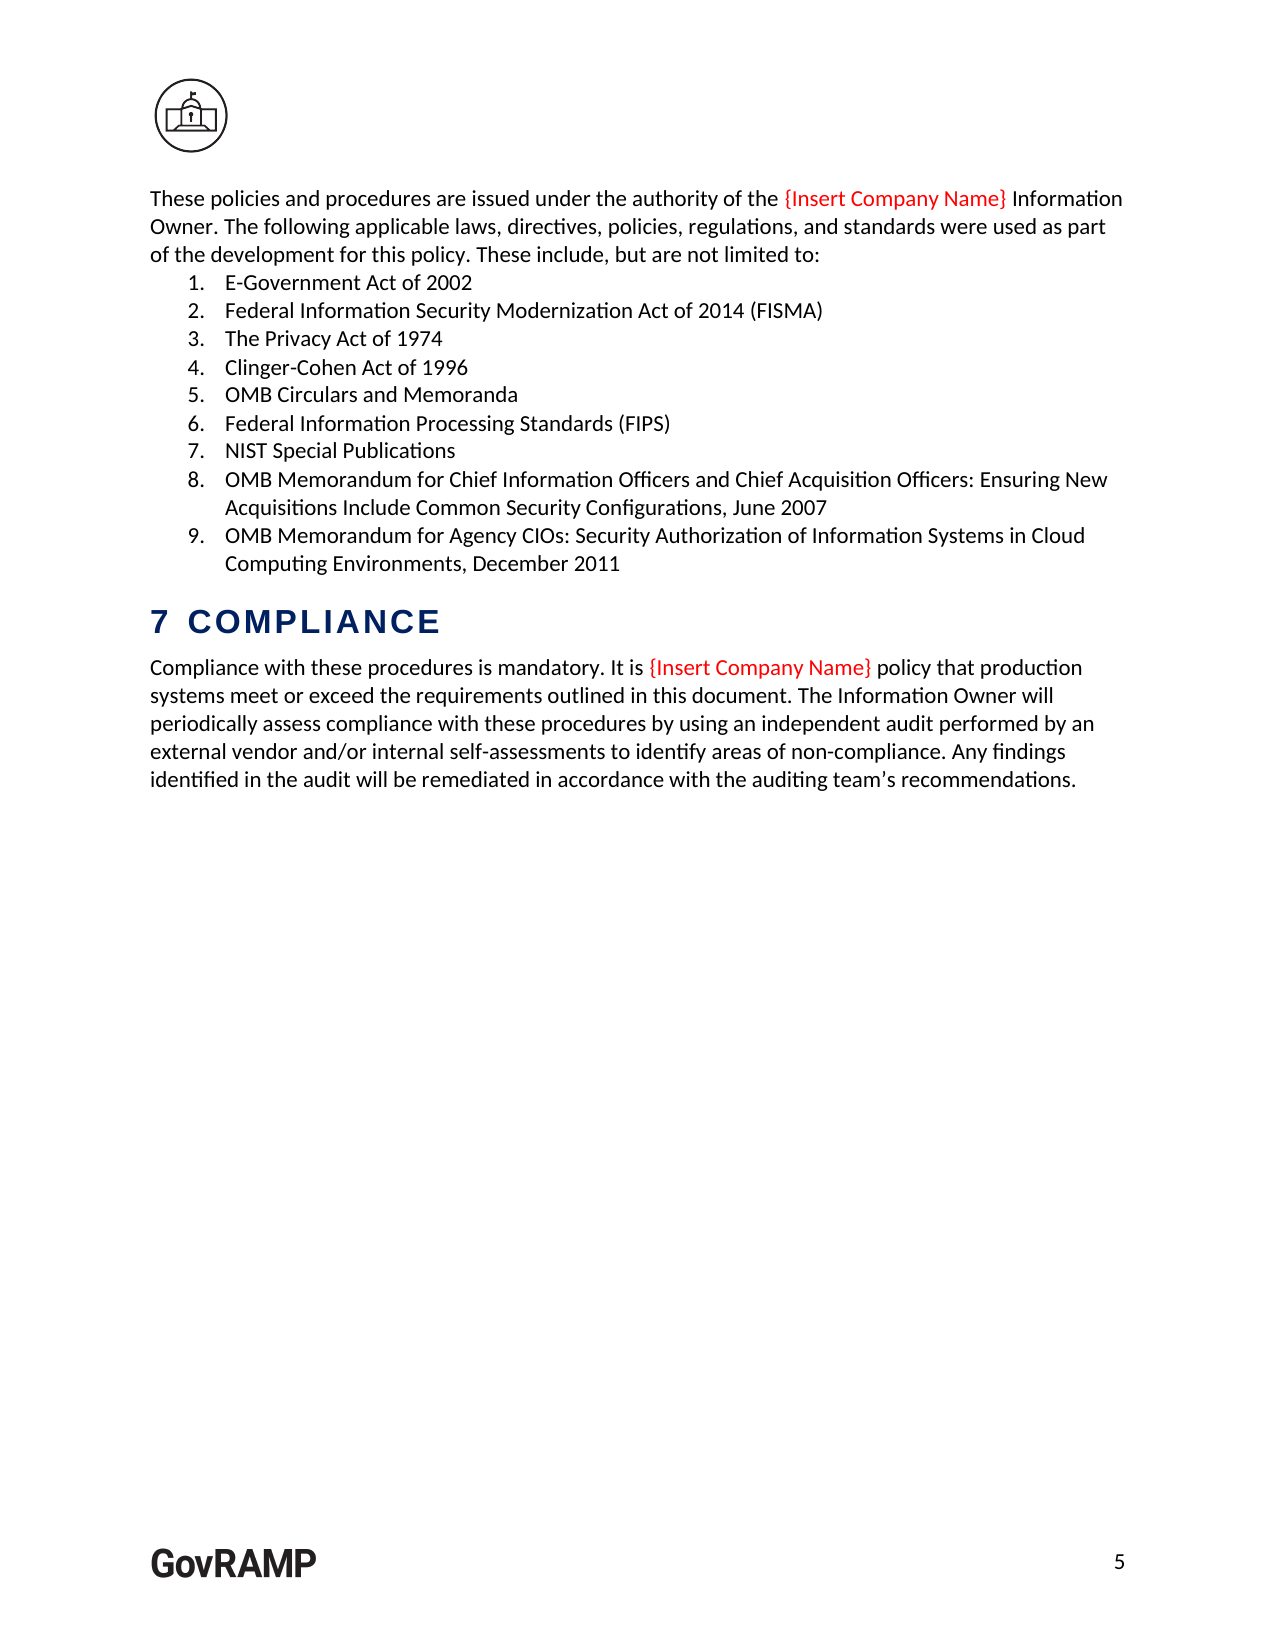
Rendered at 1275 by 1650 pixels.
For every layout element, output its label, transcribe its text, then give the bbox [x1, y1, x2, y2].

list Clinger-Cohen Act of 1996 [187, 353, 1125, 381]
list E-Government Act of 2002 [187, 268, 1125, 297]
subtitle Compliance [150, 602, 1125, 640]
picture [150, 1546, 318, 1580]
list OMB Memorandum for Agency CIOs: Security Authorization of Information Systems in Cloud Computing Environments, December 2011 [187, 521, 1125, 577]
list OMB Circulars and Memoranda [187, 381, 1125, 409]
list Federal Information Security Modernization Act of 2014 (FISMA) [187, 297, 1125, 324]
text These policies and procedures are issued under the authority of the {Insert Company Name} Information Owner. The following applicable laws, directives, policies, regulations, and standards were used as part of the development for this policy. These include, but are not limited to: [150, 184, 1125, 268]
picture [150, 75, 232, 157]
text Compliance with these procedures is mandatory. It is {Insert Company Name} policy that production systems meet or exceed the requirements outlined in this document. The Information Owner will periodically assess compliance with these procedures by using an independent audit performed by an external vendor and/or internal self-assessments to identify areas of non-compliance. Any findings identified in the audit will be remediated in accordance with the auditing team’s recommendations. [150, 653, 1125, 793]
list The Privacy Act of 1974 [187, 324, 1125, 353]
list Federal Information Processing Standards (FIPS) [187, 409, 1125, 437]
list OMB Memorandum for Chief Information Officers and Chief Acquisition Officers: Ensuring New Acquisitions Include Common Security Configurations, June 2007 [187, 465, 1125, 521]
list NIST Special Publications [187, 437, 1125, 465]
